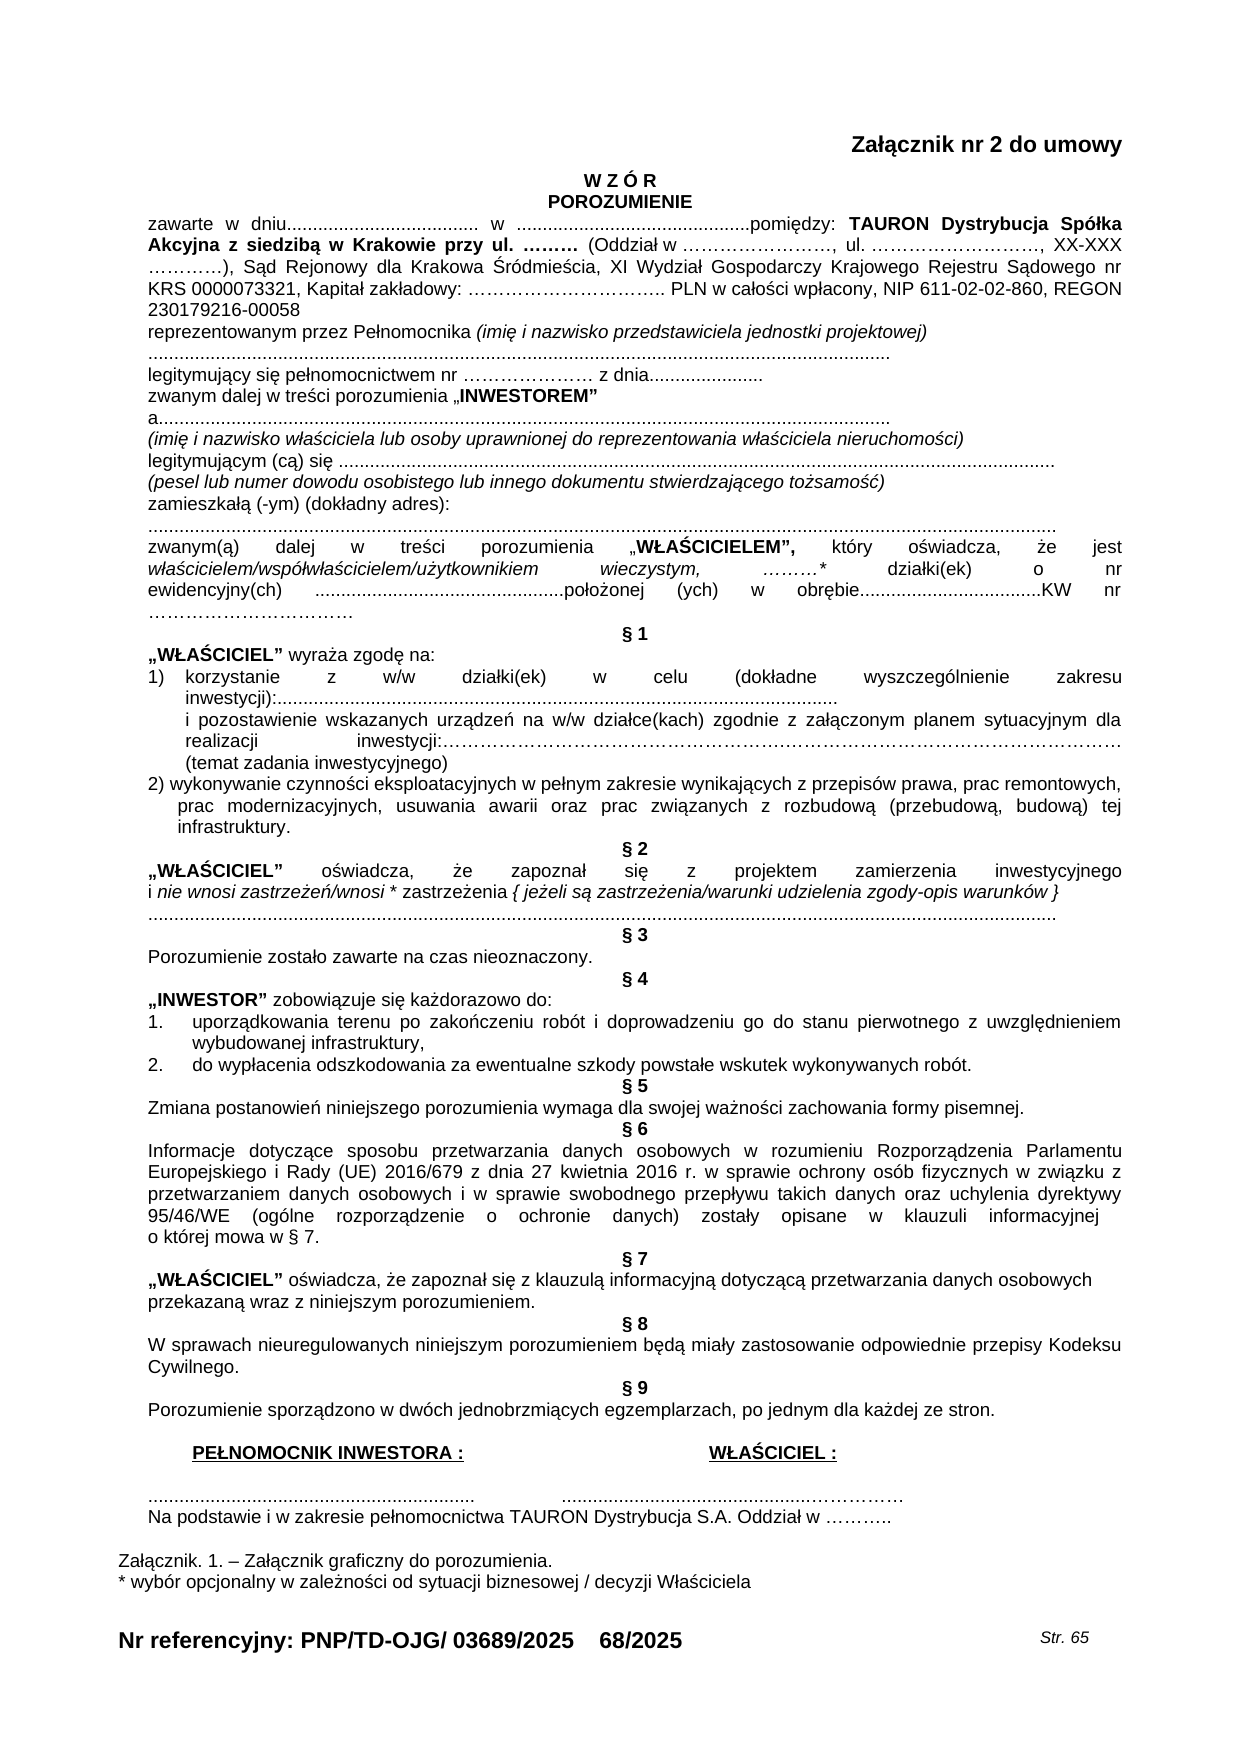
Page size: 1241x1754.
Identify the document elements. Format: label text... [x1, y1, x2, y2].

text zwanym dalej w treści porozumienia „INWESTOREM” [148, 385, 1122, 407]
text (imię i nazwisko właściciela lub osoby uprawnionej do reprezentowania właściciela nieruchomości) [148, 428, 1122, 450]
list uporządkowania terenu po zakończeniu robót i doprowadzeniu go do stanu pierwotnego z uwzględnieniem wybudowanej infrastruktury, [148, 1010, 1122, 1053]
list do wypłacenia odszkodowania za ewentualne szkody powstałe wskutek wykonywanych robót. [148, 1053, 1122, 1075]
text § 9 [148, 1377, 1122, 1398]
text Porozumienie sporządzono w dwóch jednobrzmiących egzemplarzach, po jednym dla każdej ze stron. [148, 1398, 1122, 1420]
text „WŁAŚCICIEL” wyraża zgodę na: [148, 644, 1122, 665]
text § 5 [148, 1075, 1122, 1097]
text Na podstawie i w zakresie pełnomocnictwa TAURON Dystrybucja S.A. Oddział w ……….. [148, 1506, 1122, 1528]
text § 7 [148, 1248, 1122, 1269]
text legitymujący się pełnomocnictwem nr ………………… z dnia...................... [148, 363, 1122, 385]
text Porozumienie zostało zawarte na czas nieoznaczony. [148, 946, 1122, 967]
text ............................................................................................................................................... [148, 342, 1122, 363]
text ............................................................................................................................................................................... [148, 514, 1122, 536]
text zwanym(ą) dalej w treści porozumienia „WŁAŚCICIELEM”, który oświadcza, że jest właścicielem/współwłaścicielem/użytkownikiem wieczystym, ………* działki(ek) o nr ewidencyjny(ch) ................................................położonej (ych) w obrębie...................................KW nr …………………………… [148, 536, 1122, 622]
text zamieszkałą (-ym) (dokładny adres): [118, 493, 1122, 514]
text § 3 [148, 924, 1122, 946]
text § 6 [148, 1118, 1122, 1140]
list korzystanie z w/w działki(ek) w celu (dokładne wyszczególnienie zakresu inwestycji):............................................................................................................ i pozostawienie wskazanych urządzeń na w/w działce(kach) zgodnie z załączonym planem sytuacyjnym dla realizacji inwestycji:……………………………………………….……………………………………………… (temat zadania inwestycyjnego) [148, 665, 1122, 773]
text ............................................................... ................................................…………… [148, 1485, 1122, 1506]
text Zmiana postanowień niniejszego porozumienia wymaga dla swojej ważności zachowania formy pisemnej. [148, 1097, 1122, 1118]
text * wybór opcjonalny w zależności od sytuacji biznesowej / decyzji Właściciela [118, 1571, 1122, 1593]
text § 2 [148, 838, 1122, 859]
text PEŁNOMOCNIK INWESTORA : WŁAŚCICIEL : [148, 1442, 1122, 1463]
text Informacje dotyczące sposobu przetwarzania danych osobowych w rozumieniu Rozporządzenia Parlamentu Europejskiego i Rady (UE) 2016/679 z dnia 27 kwietnia 2016 r. w sprawie ochrony osób fizycznych w związku z przetwarzaniem danych osobowych i w sprawie swobodnego przepływu takich danych oraz uchylenia dyrektywy 95/46/WE (ogólne rozporządzenie o ochronie danych) zostały opisane w klauzuli informacyjnej o której mowa w § 7. [148, 1140, 1122, 1248]
text reprezentowanym przez Pełnomocnika (imię i nazwisko przedstawiciela jednostki projektowej) [148, 320, 1122, 342]
text § 8 [148, 1312, 1122, 1334]
text zawarte w dniu..................................... w .............................................pomiędzy: TAURON Dystrybucja Spółka Akcyjna z siedzibą w Krakowie przy ul. ……… (Oddział w ……………………, ul. ………………………, XX-XXX …………), Sąd Rejonowy dla Krakowa Śródmieścia, XI Wydział Gospodarczy Krajowego Rejestru Sądowego nr KRS 0000073321, Kapitał zakładowy: ………………………….. PLN w całości wpłacony, NIP 611-02-02-860, REGON 230179216-00058 [148, 213, 1122, 320]
text POROZUMIENIE [118, 191, 1122, 213]
text (pesel lub numer dowodu osobistego lub innego dokumentu stwierdzającego tożsamość) [148, 471, 1122, 493]
text ............................................................................................................................................................................... [148, 903, 1122, 924]
text Załącznik nr 2 do umowy [118, 131, 1122, 157]
text legitymującym (cą) się .......................................................................................................................................... [148, 450, 1122, 471]
text Załącznik. 1. – Załącznik graficzny do porozumienia. [118, 1549, 1122, 1571]
text a............................................................................................................................................. [148, 407, 1122, 428]
text W sprawach nieuregulowanych niniejszym porozumieniem będą miały zastosowanie odpowiednie przepisy Kodeksu Cywilnego. [148, 1334, 1122, 1377]
text § 1 [148, 622, 1122, 644]
text „INWESTOR” zobowiązuje się każdorazowo do: [148, 989, 1122, 1010]
text 2) wykonywanie czynności eksploatacyjnych w pełnym zakresie wynikających z przepisów prawa, prac remontowych, prac modernizacyjnych, usuwania awarii oraz prac związanych z rozbudową (przebudową, budową) tej infrastruktury. [148, 773, 1122, 838]
text „WŁAŚCICIEL” oświadcza, że zapoznał się z projektem zamierzenia inwestycyjnego i nie wnosi zastrzeżeń/wnosi * zastrzeżenia { jeżeli są zastrzeżenia/warunki udzielenia zgody-opis warunków } [148, 859, 1122, 903]
text § 4 [148, 967, 1122, 989]
text „WŁAŚCICIEL” oświadcza, że zapoznał się z klauzulą informacyjną dotyczącą przetwarzania danych osobowych przekazaną wraz z niniejszym porozumieniem. [148, 1269, 1122, 1312]
text W Z Ó R [118, 169, 1122, 191]
